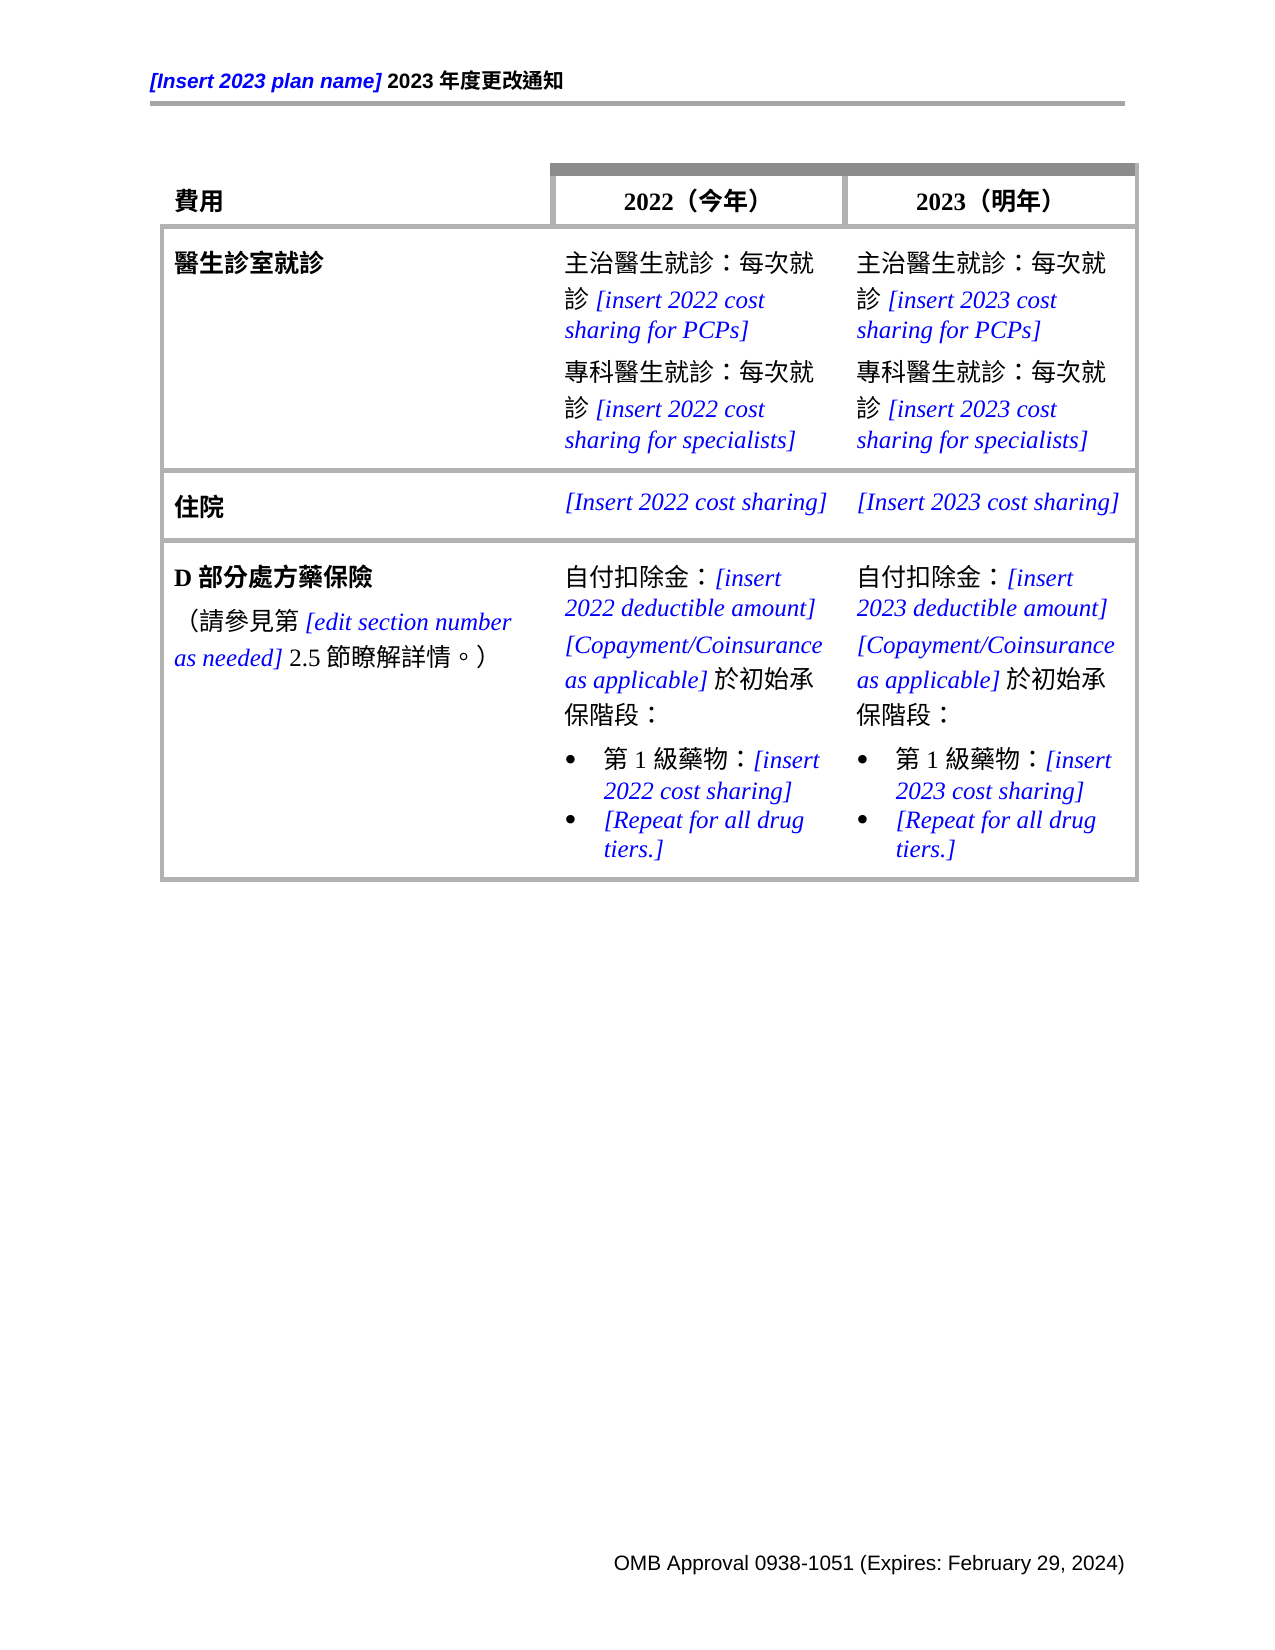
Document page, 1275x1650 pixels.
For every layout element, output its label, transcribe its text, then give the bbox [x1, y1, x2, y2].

table_cell 醫生診室就診 [164, 229, 553, 468]
table_cell 自付扣除金：[insert 2023 deductible amount] [Copayment/Coinsurance as applicable] 於初始承保階段： 第 1 級藥物：[insert 2023 cost sharing] [Repeat for all drug tiers.] [845, 543, 1135, 877]
table_cell 主治醫生就診：每次就診 [insert 2023 cost sharing for PCPs] 專科醫生就診：每次就診 [insert 2023 cost sharing for specialists] [845, 229, 1135, 468]
table_cell D 部分處方藥保險 （請參見第 [edit section number as needed] 2.5 節瞭解詳情。） [164, 543, 553, 877]
table_header 費用 [162, 163, 550, 224]
table_cell 主治醫生就診：每次就診 [insert 2022 cost sharing for PCPs] 專科醫生就診：每次就診 [insert 2022 cost sharing for specialists] [553, 229, 845, 468]
table_cell 住院 [164, 473, 553, 538]
table_cell [Insert 2022 cost sharing] [553, 473, 845, 538]
table_cell 自付扣除金：[insert 2022 deductible amount] [Copayment/Coinsurance as applicable] 於初始承保階段： 第 1 級藥物：[insert 2022 cost sharing] [Repeat for all drug tiers.] [553, 543, 845, 877]
table_cell [Insert 2023 cost sharing] [845, 473, 1135, 538]
table_header 2022（今年） [556, 176, 842, 224]
table_header 2023（明年） [848, 176, 1135, 224]
